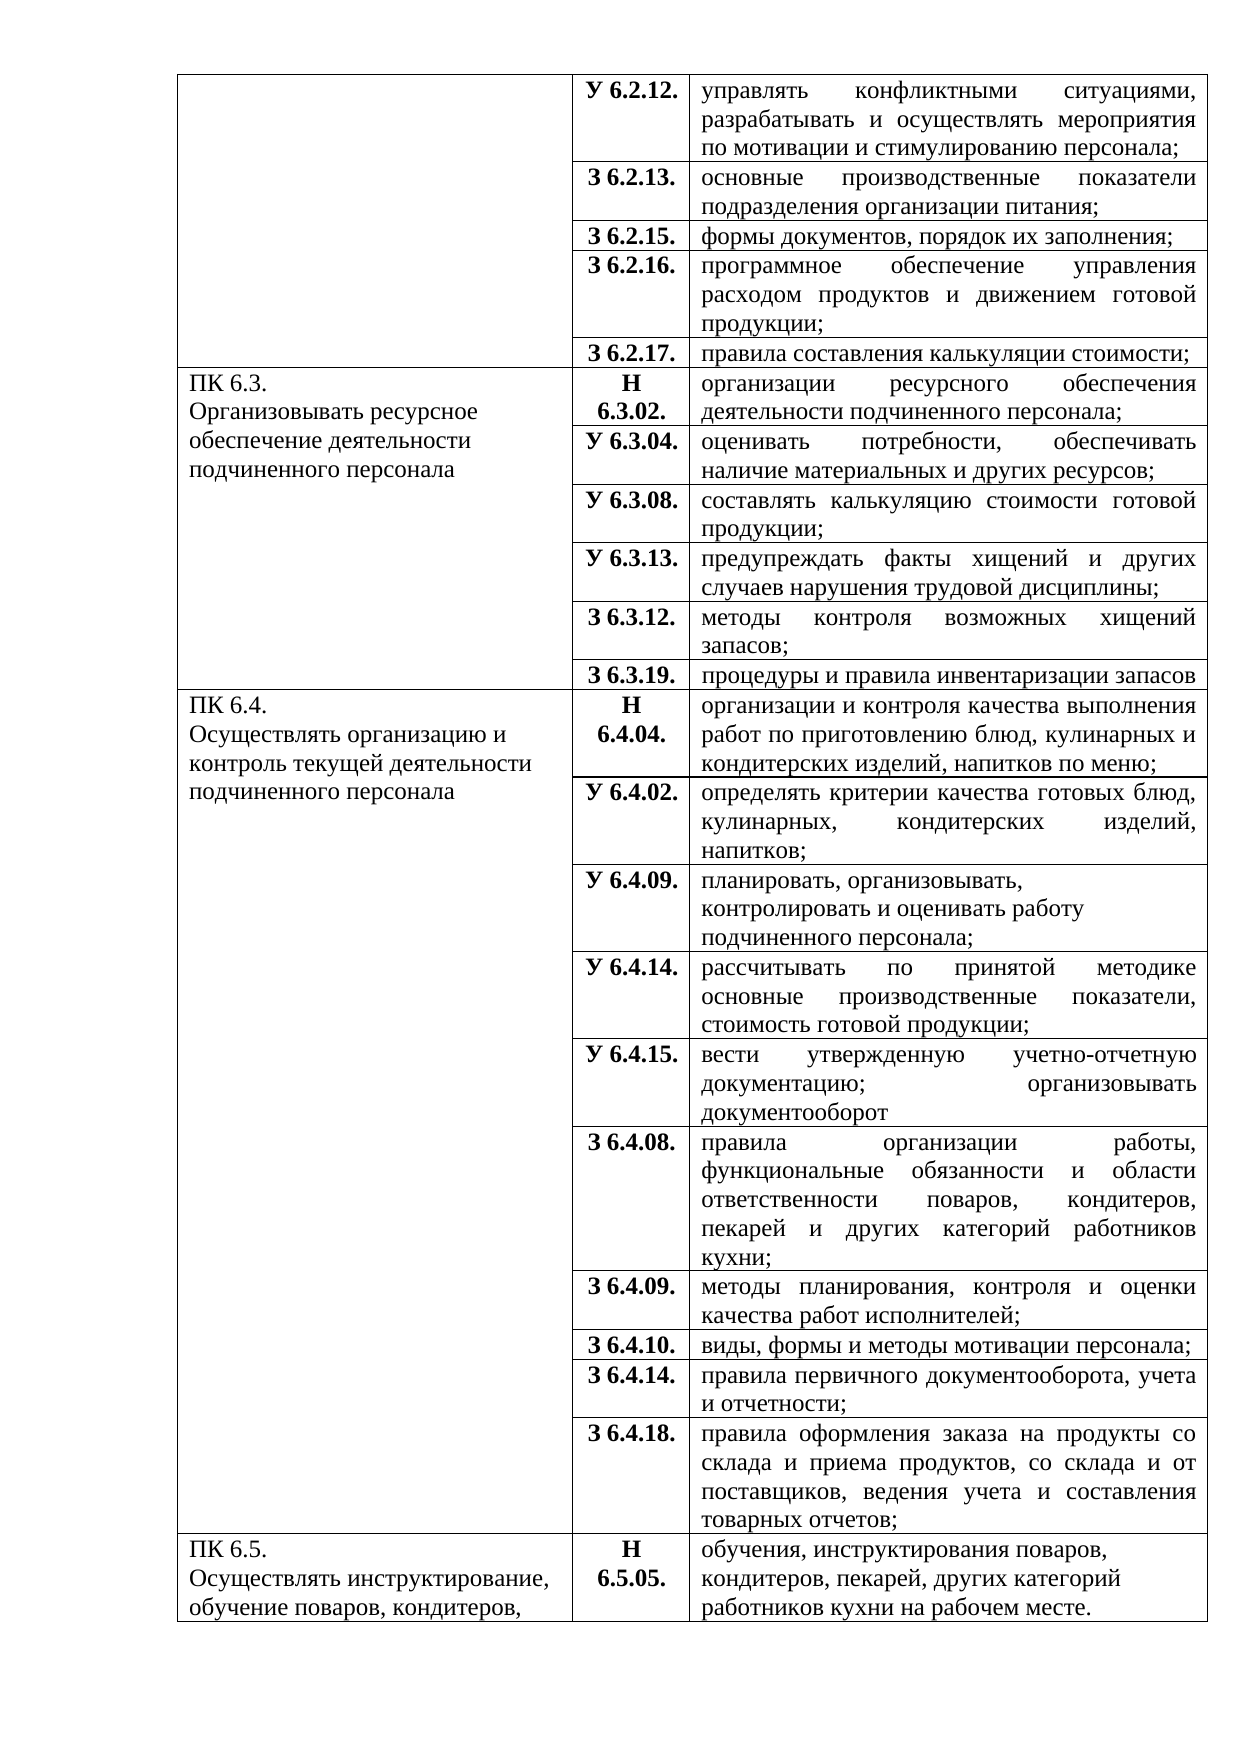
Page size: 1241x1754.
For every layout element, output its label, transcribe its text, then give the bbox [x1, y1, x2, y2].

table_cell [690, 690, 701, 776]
table_cell правила составления калькуляции стоимости; [690, 338, 1207, 367]
table_cell З 6.2.16. [573, 251, 689, 337]
table_cell У 6.3.13. [573, 543, 689, 601]
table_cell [178, 1534, 572, 1621]
table_cell Н 6.3.02. [573, 368, 689, 425]
table_cell правила первичного документооборота, учета и отчетности; [690, 1360, 1207, 1417]
table_cell У 6.3.04. [573, 426, 689, 484]
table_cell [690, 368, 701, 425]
table_cell З 6.2.17. [573, 338, 689, 367]
table_cell У 6.3.08. [573, 485, 689, 542]
table_cell формы документов, порядок их заполнения; [690, 221, 1207, 249]
table_cell обучения, инструктирования поваров, кондитеров, пекарей, других категорий работников кухни на рабочем месте. [690, 1534, 1207, 1621]
table_cell оценивать потребности, обеспечивать наличие материальных и других ресурсов; [690, 426, 1207, 484]
table_cell З 6.3.12. [573, 602, 689, 659]
table_cell вести утвержденную учетно-отчетную документацию; организовывать документооборот [690, 1039, 1207, 1126]
table_cell У 6.4.09. [573, 865, 689, 951]
table_cell З 6.2.13. [573, 162, 689, 220]
table_cell предупреждать факты хищений и других случаев нарушения трудовой дисциплины; [690, 543, 1207, 601]
table_cell процедуры и правила инвентаризации запасов [690, 660, 1207, 689]
table_cell Н 6.4.04. [573, 690, 689, 776]
table_cell управлять конфликтными ситуациями, разрабатывать и осуществлять мероприятия по мотивации и стимулированию персонала; [690, 75, 1207, 161]
table_cell виды, формы и методы мотивации персонала; [690, 1330, 1207, 1359]
table_cell З 6.2.15. [573, 221, 689, 249]
table_cell З 6.3.19. [573, 660, 689, 689]
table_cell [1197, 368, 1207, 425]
table_cell планировать, организовывать, контролировать и оценивать работу подчиненного персонала; [690, 865, 1207, 951]
table_cell ПК 6.3. Организовывать ресурсное обеспечение деятельности подчиненного персонала [178, 368, 572, 689]
table_cell рассчитывать по принятой методике основные производственные показатели, стоимость готовой продукции; [690, 952, 1207, 1038]
table_cell определять критерии качества готовых блюд, кулинарных, кондитерских изделий, напитков; [690, 778, 1207, 864]
table_cell программное обеспечение управления расходом продуктов и движением готовой продукции; [690, 251, 1207, 337]
table_cell составлять калькуляцию стоимости готовой продукции; [690, 485, 1207, 542]
table_cell У 6.4.15. [573, 1039, 689, 1126]
table_cell основные производственные показатели подразделения организации питания; [690, 162, 1207, 220]
table_cell Н 6.5.05. [573, 1534, 689, 1621]
table_cell методы планирования, контроля и оценки качества работ исполнителей; [690, 1271, 1207, 1329]
table_cell З 6.4.09. [573, 1271, 689, 1329]
table_cell З 6.4.14. [573, 1360, 689, 1417]
table_cell правила оформления заказа на продукты со склада и приема продуктов, со склада и от поставщиков, ведения учета и составления товарных отчетов; [690, 1418, 1207, 1533]
table_cell методы контроля возможных хищений запасов; [690, 602, 1207, 659]
table_cell З 6.4.10. [573, 1330, 689, 1359]
table_cell З 6.4.08. [573, 1127, 689, 1270]
table_cell правила организации работы, функциональные обязанности и области ответственности поваров, кондитеров, пекарей и других категорий работников кухни; [690, 1127, 1207, 1270]
table_cell У 6.4.02. [573, 778, 689, 864]
table_cell У 6.4.14. [573, 952, 689, 1038]
table_cell ПК 6.4. Осуществлять организацию и контроль текущей деятельности подчиненного персонала [178, 690, 572, 1533]
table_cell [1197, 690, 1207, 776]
table_cell У 6.2.12. [573, 75, 689, 161]
table_cell З 6.4.18. [573, 1418, 689, 1533]
